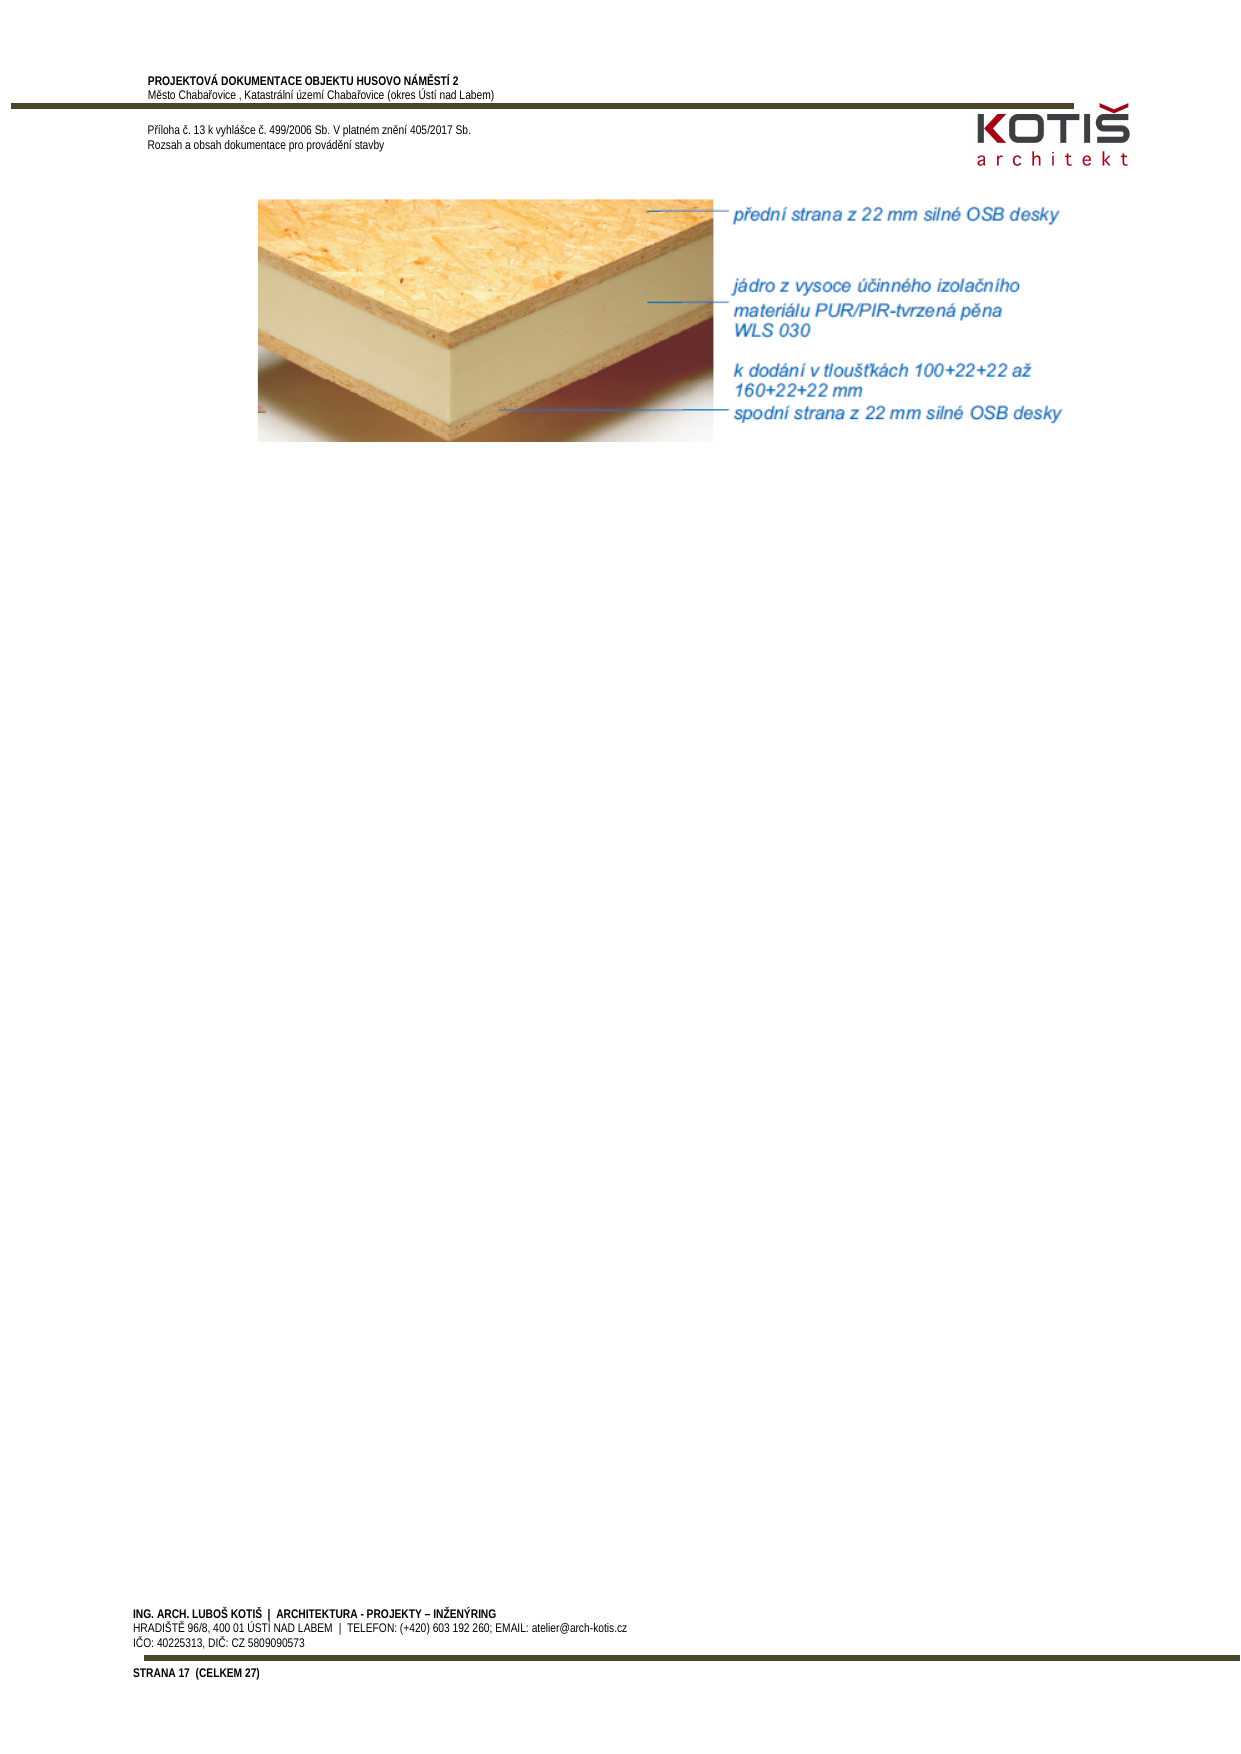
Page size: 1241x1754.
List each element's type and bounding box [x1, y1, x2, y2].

picture [973, 99, 1132, 170]
